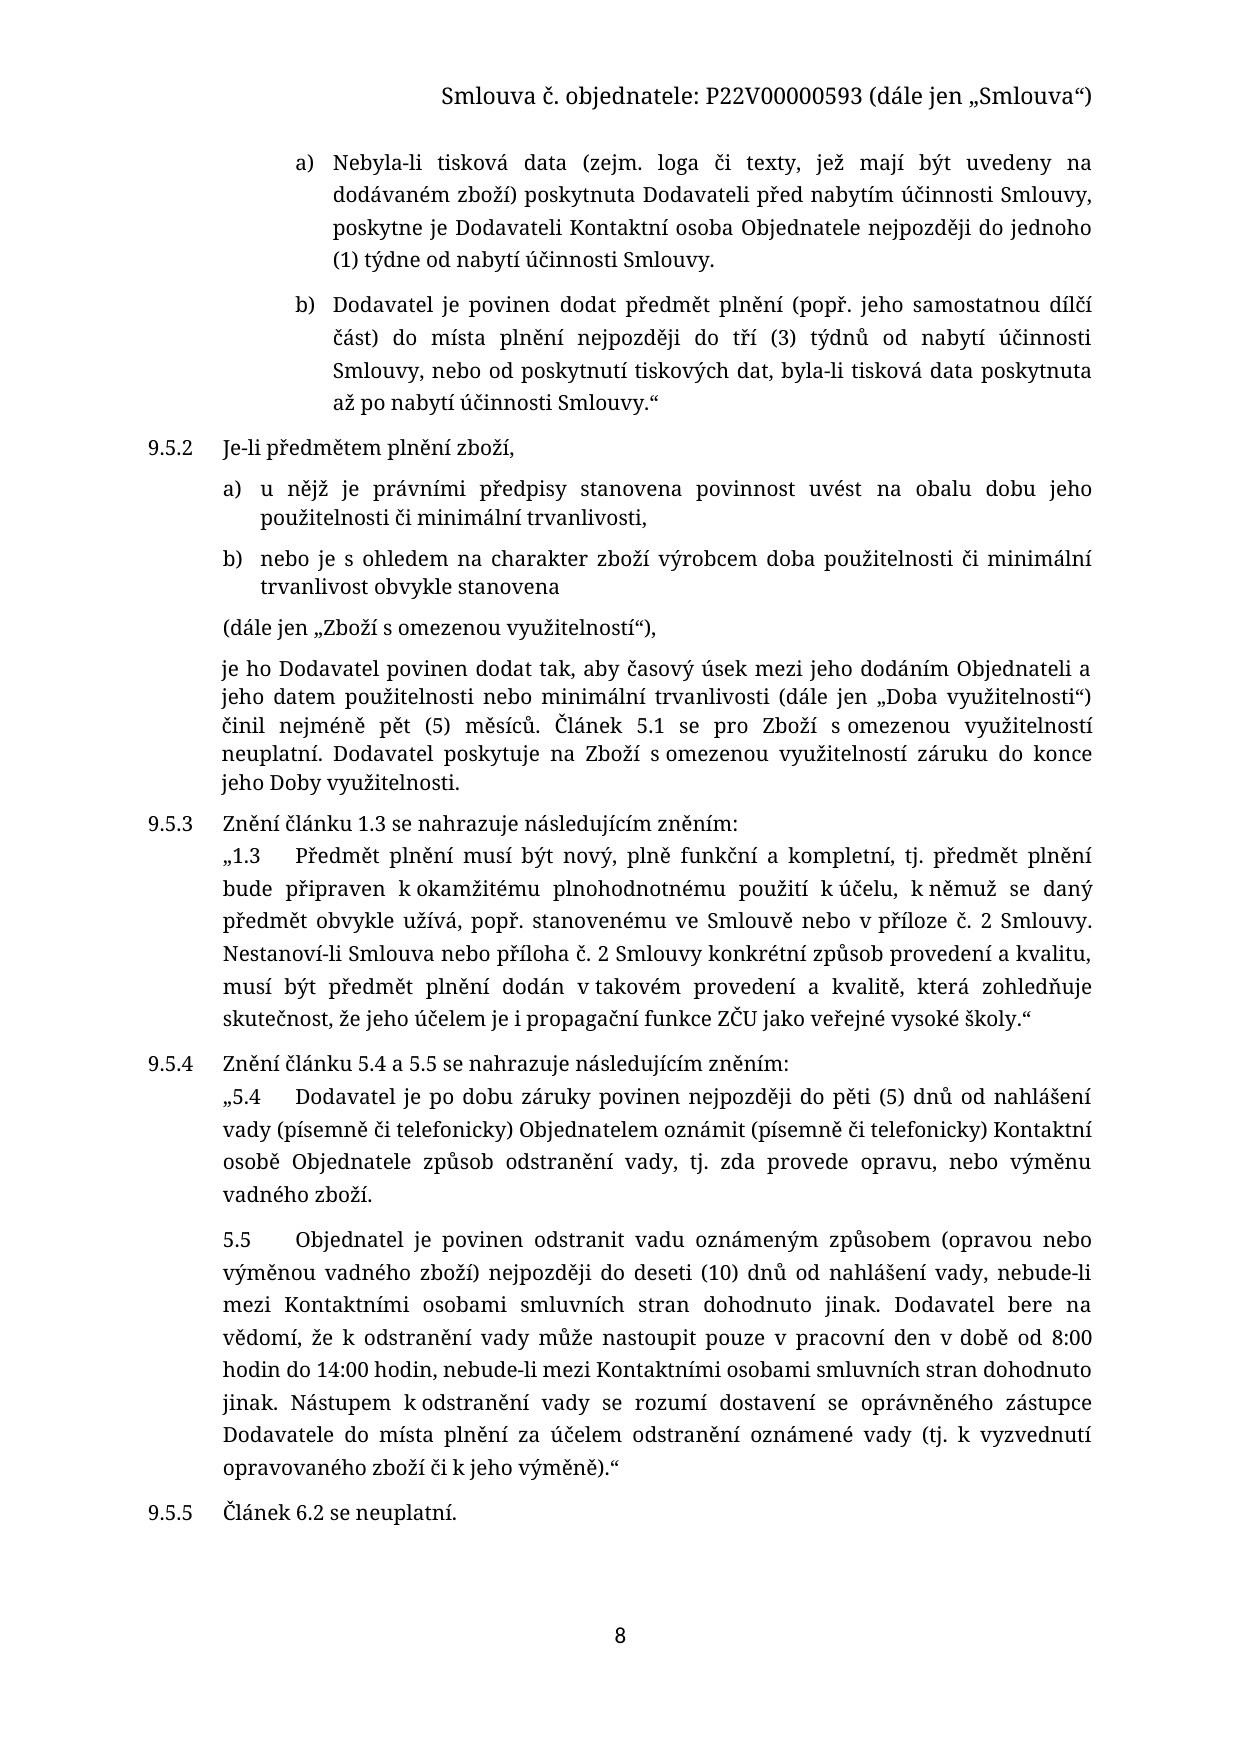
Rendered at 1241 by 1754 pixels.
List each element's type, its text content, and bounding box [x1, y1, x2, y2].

list „5.4 Dodavatel je po dobu záruky povinen nejpozději do pěti (5) dnů od nahlášení vady (písemně či telefonicky) Objednatelem oznámit (písemně či telefonicky) Kontaktní osobě Objednatele způsob odstranění vady, tj. zda provede opravu, nebo výměnu vadného zboží. [223, 1082, 1093, 1208]
list Dodavatel je povinen dodat předmět plnění (popř. jeho samostatnou dílčí část) do místa plnění nejpozději do tří (3) týdnů od nabytí účinnosti Smlouvy, nebo od poskytnutí tiskových dat, byla-li tisková data poskytnuta až po nabytí účinnosti Smlouvy.“ [295, 291, 1093, 417]
list 5.5 Objednatel je povinen odstranit vadu oznámeným způsobem (opravou nebo výměnou vadného zboží) nejpozději do deseti (10) dnů od nahlášení vady, nebude-li mezi Kontaktními osobami smluvních stran dohodnuto jinak. Dodavatel bere na vědomí, že k odstranění vady může nastoupit pouze v pracovní den v době od 8:00 hodin do 14:00 hodin, nebude-li mezi Kontaktními osobami smluvních stran dohodnuto jinak. Nástupem k odstranění vady se rozumí dostavení se oprávněného zástupce Dodavatele do místa plnění za účelem odstranění oznámené vady (tj. k vyzvednutí opravovaného zboží či k jeho výměně).“ [223, 1225, 1093, 1482]
text (dále jen „Zboží s omezenou využitelností“), [223, 613, 1093, 642]
list u nějž je právními předpisy stanovena povinnost uvést na obalu dobu jeho použitelnosti či minimální trvanlivosti, [223, 474, 1093, 531]
list Znění článku 5.4 a 5.5 se nahrazuje následujícím zněním: [148, 1049, 1093, 1078]
list Nebyla-li tisková data (zejm. loga či texty, jež mají být uvedeny na dodávaném zboží) poskytnuta Dodavateli před nabytím účinnosti Smlouvy, poskytne je Dodavateli Kontaktní osoba Objednatele nejpozději do jednoho (1) týdne od nabytí účinnosti Smlouvy. [295, 148, 1093, 274]
list Znění článku 1.3 se nahrazuje následujícím zněním: [148, 809, 1093, 837]
text je ho Dodavatel povinen dodat tak, aby časový úsek mezi jeho dodáním Objednateli a jeho datem použitelnosti nebo minimální trvanlivosti (dále jen „Doba využitelnosti“) činil nejméně pět (5) měsíců. Článek 5.1 se pro Zboží s omezenou využitelností neuplatní. Dodavatel poskytuje na Zboží s omezenou využitelností záruku do konce jeho Doby využitelnosti. [221, 654, 1093, 796]
list nebo je s ohledem na charakter zboží výrobcem doba použitelnosti či minimální trvanlivost obvykle stanovena [223, 544, 1093, 601]
list „1.3 Předmět plnění musí být nový, plně funkční a kompletní, tj. předmět plnění bude připraven k okamžitému plnohodnotnému použití k účelu, k němuž se daný předmět obvykle užívá, popř. stanovenému ve Smlouvě nebo v příloze č. 2 Smlouvy. Nestanoví-li Smlouva nebo příloha č. 2 Smlouvy konkrétní způsob provedení a kvalitu, musí být předmět plnění dodán v takovém provedení a kvalitě, která zohledňuje skutečnost, že jeho účelem je i propagační funkce ZČU jako veřejné vysoké školy.“ [223, 841, 1093, 1033]
list Je-li předmětem plnění zboží, [148, 433, 1093, 462]
list Článek 6.2 se neuplatní. [148, 1498, 1093, 1527]
